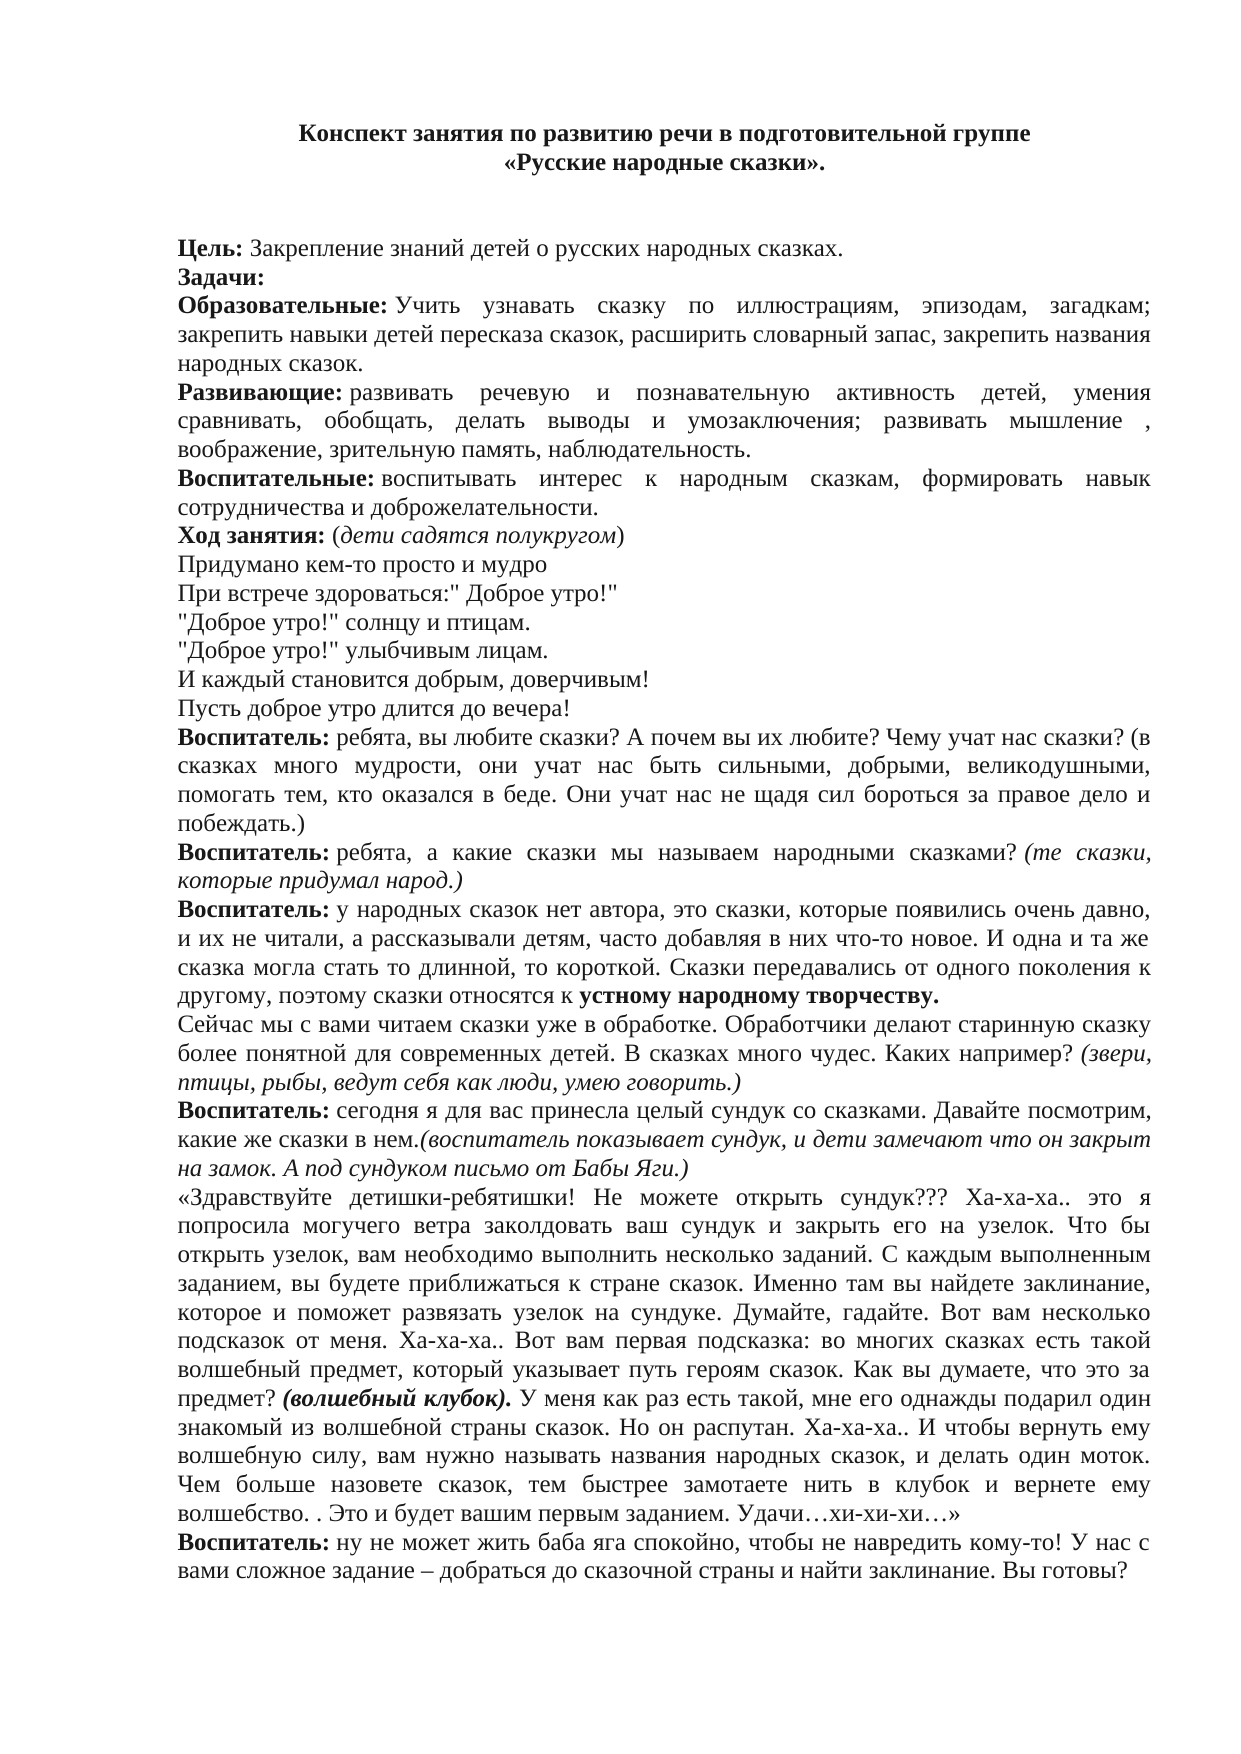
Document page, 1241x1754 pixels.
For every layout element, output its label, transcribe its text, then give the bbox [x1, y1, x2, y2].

text Цель: Закрепление знаний детей о русских народных сказках. [177, 233, 1152, 262]
text Воспитательные: воспитывать интерес к народным сказкам, формировать навык сотрудничества и доброжелательности. [177, 463, 1152, 521]
text Воспитатель: сегодня я для вас принесла целый сундук со сказками. Давайте посмотрим, какие же сказки в нем.(воспитатель показывает сундук, и дети замечают что он закрыт на замок. А под сундуком письмо от Бабы Яги.) [177, 1096, 1152, 1182]
text Конспект занятия по развитию речи в подготовительной группе [177, 118, 1152, 147]
text Воспитатель: у народных сказок нет автора, это сказки, которые появились очень давно, и их не читали, а рассказывали детям, часто добавляя в них что-то новое. И одна и та же сказка могла стать то длинной, то короткой. Сказки передавались от одного поколения к другому, поэтому сказки относятся к устному народному творчеству. [177, 894, 1152, 1009]
text «Здравствуйте детишки-ребятишки! Не можете открыть сундук??? Ха-ха-ха.. это я попросила могучего ветра заколдовать ваш сундук и закрыть его на узелок. Что бы открыть узелок, вам необходимо выполнить несколько заданий. С каждым выполненным заданием, вы будете приближаться к стране сказок. Именно там вы найдете заклинание, которое и поможет развязать узелок на сундуке. Думайте, гадайте. Вот вам несколько подсказок от меня. Ха-ха-ха.. Вот вам первая подсказка: во многих сказках есть такой волшебный предмет, который указывает путь героям сказок. Как вы думаете, что это за предмет? (волшебный клубок). У меня как раз есть такой, мне его однажды подарил один знакомый из волшебной страны сказок. Но он распутан. Ха-ха-ха.. И чтобы вернуть ему волшебную силу, вам нужно называть названия народных сказок, и делать один моток. Чем больше назовете сказок, тем быстрее замотаете нить в клубок и вернете ему волшебство. . Это и будет вашим первым заданием. Удачи…хи-хи-хи…» [177, 1182, 1152, 1527]
text Ход занятия: (дети садятся полукругом) [177, 521, 1152, 549]
text Воспитатель: ребята, вы любите сказки? А почем вы их любите? Чему учат нас сказки? (в сказках много мудрости, они учат нас быть сильными, добрыми, великодушными, помогать тем, кто оказался в беде. Они учат нас не щадя сил бороться за правое дело и побеждать.) Воспитатель: ребята, а какие сказки мы называем народными сказками? (те сказки, которые придумал народ.) [177, 722, 1152, 894]
text Задачи: [177, 262, 1152, 291]
text «Русские народные сказки». [177, 147, 1152, 176]
text Придумано кем-то просто и мудро При встрече здороваться:" Доброе утро!" "Доброе утро!" солнцу и птицам. "Доброе утро!" улыбчивым лицам. И каждый становится добрым, доверчивым! Пусть доброе утро длится до вечера! [177, 549, 1152, 722]
text Образовательные: Учить узнавать сказку по иллюстрациям, эпизодам, загадкам; закрепить навыки детей пересказа сказок, расширить словарный запас, закрепить названия народных сказок. [177, 291, 1152, 377]
text Развивающие: развивать речевую и познавательную активность детей, умения сравнивать, обобщать, делать выводы и умозаключения; развивать мышление , воображение, зрительную память, наблюдательность. [177, 377, 1152, 463]
text Сейчас мы с вами читаем сказки уже в обработке. Обработчики делают старинную сказку более понятной для современных детей. В сказках много чудес. Каких например? (звери, птицы, рыбы, ведут себя как люди, умею говорить.) [177, 1009, 1152, 1096]
text Воспитатель: ну не может жить баба яга спокойно, чтобы не навредить кому-то! У нас с вами сложное задание – добраться до сказочной страны и найти заклинание. Вы готовы? [177, 1527, 1152, 1584]
